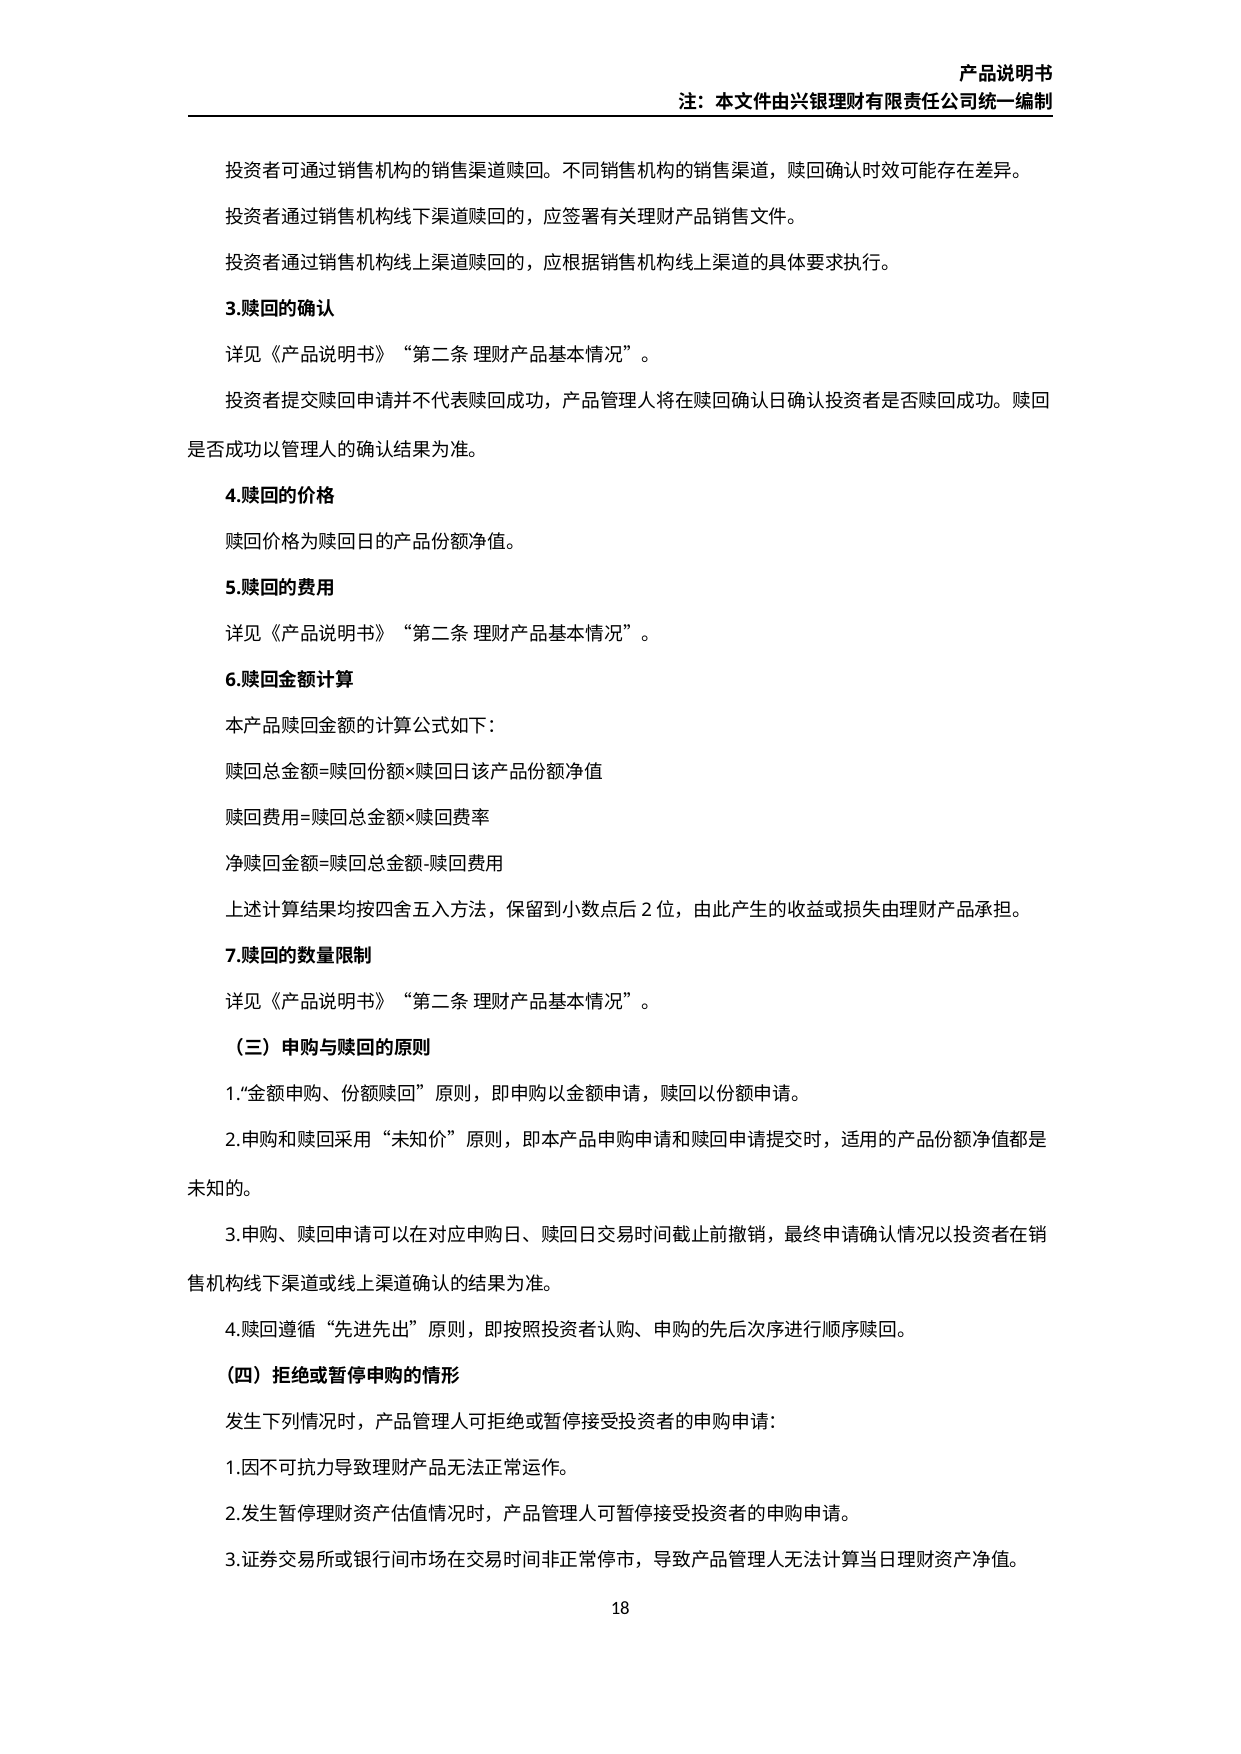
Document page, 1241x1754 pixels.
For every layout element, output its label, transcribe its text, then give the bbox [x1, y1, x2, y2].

text 4.赎回遵循“先进先出”原则，即按照投资者认购、申购的先后次序进行顺序赎回。 [187, 1312, 1053, 1344]
text （四）拒绝或暂停申购的情形 [187, 1358, 1053, 1390]
text 赎回价格为赎回日的产品份额净值。 [187, 524, 1053, 556]
text 详见《产品说明书》“第二条 理财产品基本情况”。 [187, 337, 1053, 369]
text 净赎回金额=赎回总金额-赎回费用 [187, 846, 1053, 878]
text 1.“金额申购、份额赎回”原则，即申购以金额申请，赎回以份额申请。 [187, 1076, 1053, 1109]
text 投资者通过销售机构线下渠道赎回的，应签署有关理财产品销售文件。 [187, 199, 1053, 231]
text 上述计算结果均按四舍五入方法，保留到小数点后2位，由此产生的收益或损失由理财产品承担。 [187, 892, 1053, 924]
text 投资者提交赎回申请并不代表赎回成功，产品管理人将在赎回确认日确认投资者是否赎回成功。赎回是否成功以管理人的确认结果为准。 [187, 383, 1053, 464]
text 3.申购、赎回申请可以在对应申购日、赎回日交易时间截止前撤销，最终申请确认情况以投资者在销售机构线下渠道或线上渠道确认的结果为准。 [187, 1217, 1053, 1298]
text 本产品赎回金额的计算公式如下： [187, 708, 1053, 740]
text 1.因不可抗力导致理财产品无法正常运作。 [187, 1450, 1053, 1482]
text 详见《产品说明书》“第二条 理财产品基本情况”。 [187, 984, 1053, 1017]
text 5.赎回的费用 [187, 570, 1053, 602]
text 详见《产品说明书》“第二条 理财产品基本情况”。 [187, 616, 1053, 648]
text 6.赎回金额计算 [187, 662, 1053, 694]
text 发生下列情况时，产品管理人可拒绝或暂停接受投资者的申购申请： [187, 1404, 1053, 1436]
text 7.赎回的数量限制 [187, 938, 1053, 971]
text 投资者可通过销售机构的销售渠道赎回。不同销售机构的销售渠道，赎回确认时效可能存在差异。 [187, 153, 1053, 185]
text 3.赎回的确认 [187, 291, 1053, 323]
text 2.发生暂停理财资产估值情况时，产品管理人可暂停接受投资者的申购申请。 [187, 1496, 1053, 1528]
text 投资者通过销售机构线上渠道赎回的，应根据销售机构线上渠道的具体要求执行。 [187, 245, 1053, 277]
text 3.证券交易所或银行间市场在交易时间非正常停市，导致产品管理人无法计算当日理财资产净值。 [187, 1542, 1053, 1574]
text 赎回总金额=赎回份额×赎回日该产品份额净值 [187, 754, 1053, 786]
text （三）申购与赎回的原则 [187, 1030, 1053, 1063]
text 2.申购和赎回采用“未知价”原则，即本产品申购申请和赎回申请提交时，适用的产品份额净值都是未知的。 [187, 1122, 1053, 1203]
text 4.赎回的价格 [187, 478, 1053, 510]
text 赎回费用=赎回总金额×赎回费率 [187, 800, 1053, 832]
